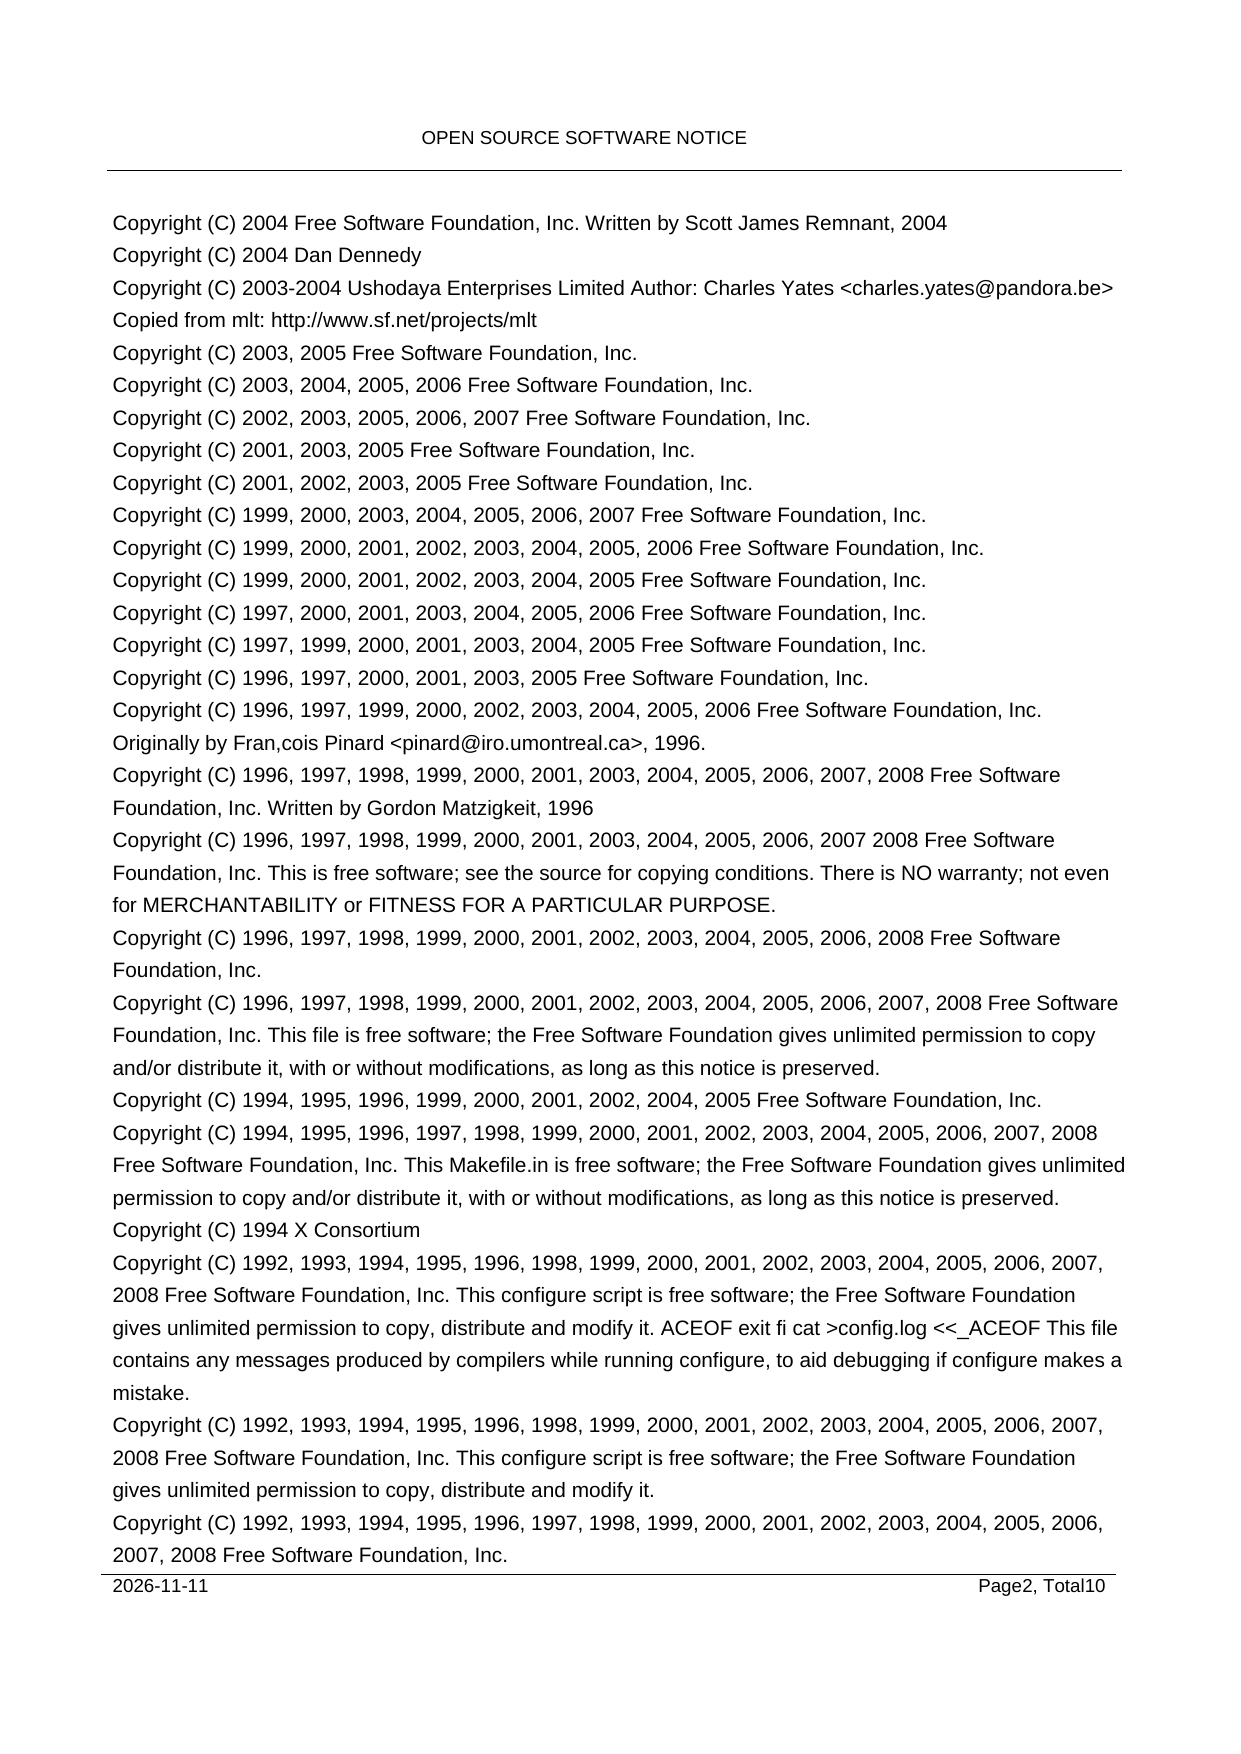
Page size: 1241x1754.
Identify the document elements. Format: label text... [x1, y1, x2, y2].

text Copyright (C) 2003, 2004, 2005, 2006 Free Software Foundation, Inc. [112, 369, 1128, 401]
text Copyright (C) 2002, 2003, 2005, 2006, 2007 Free Software Foundation, Inc. [112, 401, 1128, 434]
text Copyright (C) 1992, 1993, 1994, 1995, 1996, 1998, 1999, 2000, 2001, 2002, 2003, 2004, 2005, 2006, 2007, 2008 Free Software Foundation, Inc. This configure script is free software; the Free Software Foundation gives unlimited permission to copy, distribute and modify it. [112, 1409, 1128, 1506]
text Copyright (C) 1999, 2000, 2001, 2002, 2003, 2004, 2005, 2006 Free Software Foundation, Inc. [112, 531, 1128, 564]
text Copyright (C) 2003, 2005 Free Software Foundation, Inc. [112, 336, 1128, 369]
text Copyright (C) 1997, 1999, 2000, 2001, 2003, 2004, 2005 Free Software Foundation, Inc. [112, 629, 1128, 661]
text Copyright (C) 1994 X Consortium [112, 1214, 1128, 1246]
text Copyright (C) 1992, 1993, 1994, 1995, 1996, 1997, 1998, 1999, 2000, 2001, 2002, 2003, 2004, 2005, 2006, 2007, 2008 Free Software Foundation, Inc. [112, 1506, 1128, 1571]
text Copyright (C) 2004 Free Software Foundation, Inc. Written by Scott James Remnant, 2004 [112, 206, 1128, 239]
text Copyright (C) 1996, 1997, 1999, 2000, 2002, 2003, 2004, 2005, 2006 Free Software Foundation, Inc. Originally by Fran,cois Pinard <pinard@iro.umontreal.ca>, 1996. [112, 694, 1128, 759]
text Copyright (C) 1996, 1997, 1998, 1999, 2000, 2001, 2003, 2004, 2005, 2006, 2007, 2008 Free Software Foundation, Inc. Written by Gordon Matzigkeit, 1996 [112, 759, 1128, 824]
text Copyright (C) 1994, 1995, 1996, 1999, 2000, 2001, 2002, 2004, 2005 Free Software Foundation, Inc. [112, 1084, 1128, 1116]
text Copyright (C) 1996, 1997, 1998, 1999, 2000, 2001, 2003, 2004, 2005, 2006, 2007 2008 Free Software Foundation, Inc. This is free software; see the source for copying conditions. There is NO warranty; not even for MERCHANTABILITY or FITNESS FOR A PARTICULAR PURPOSE. [112, 824, 1128, 921]
text Copyright (C) 1996, 1997, 1998, 1999, 2000, 2001, 2002, 2003, 2004, 2005, 2006, 2008 Free Software Foundation, Inc. [112, 921, 1128, 986]
text Copyright (C) 2003-2004 Ushodaya Enterprises Limited Author: Charles Yates <charles.yates@pandora.be> Copied from mlt: http://www.sf.net/projects/mlt [112, 271, 1128, 336]
text Copyright (C) 1994, 1995, 1996, 1997, 1998, 1999, 2000, 2001, 2002, 2003, 2004, 2005, 2006, 2007, 2008 Free Software Foundation, Inc. This Makefile.in is free software; the Free Software Foundation gives unlimited permission to copy and/or distribute it, with or without modifications, as long as this notice is preserved. [112, 1116, 1128, 1214]
text Copyright (C) 2001, 2002, 2003, 2005 Free Software Foundation, Inc. [112, 466, 1128, 499]
text Copyright (C) 1999, 2000, 2003, 2004, 2005, 2006, 2007 Free Software Foundation, Inc. [112, 499, 1128, 531]
text Copyright (C) 1997, 2000, 2001, 2003, 2004, 2005, 2006 Free Software Foundation, Inc. [112, 596, 1128, 629]
text Copyright (C) 1996, 1997, 2000, 2001, 2003, 2005 Free Software Foundation, Inc. [112, 661, 1128, 694]
text Copyright (C) 1996, 1997, 1998, 1999, 2000, 2001, 2002, 2003, 2004, 2005, 2006, 2007, 2008 Free Software Foundation, Inc. This file is free software; the Free Software Foundation gives unlimited permission to copy and/or distribute it, with or without modifications, as long as this notice is preserved. [112, 986, 1128, 1084]
text Copyright (C) 1992, 1993, 1994, 1995, 1996, 1998, 1999, 2000, 2001, 2002, 2003, 2004, 2005, 2006, 2007, 2008 Free Software Foundation, Inc. This configure script is free software; the Free Software Foundation gives unlimited permission to copy, distribute and modify it. ACEOF exit fi cat >config.log <<_ACEOF This file contains any messages produced by compilers while running configure, to aid debugging if configure makes a mistake. [112, 1246, 1128, 1409]
text Copyright (C) 1999, 2000, 2001, 2002, 2003, 2004, 2005 Free Software Foundation, Inc. [112, 564, 1128, 596]
text Copyright (C) 2004 Dan Dennedy [112, 239, 1128, 271]
text Copyright (C) 2001, 2003, 2005 Free Software Foundation, Inc. [112, 434, 1128, 466]
